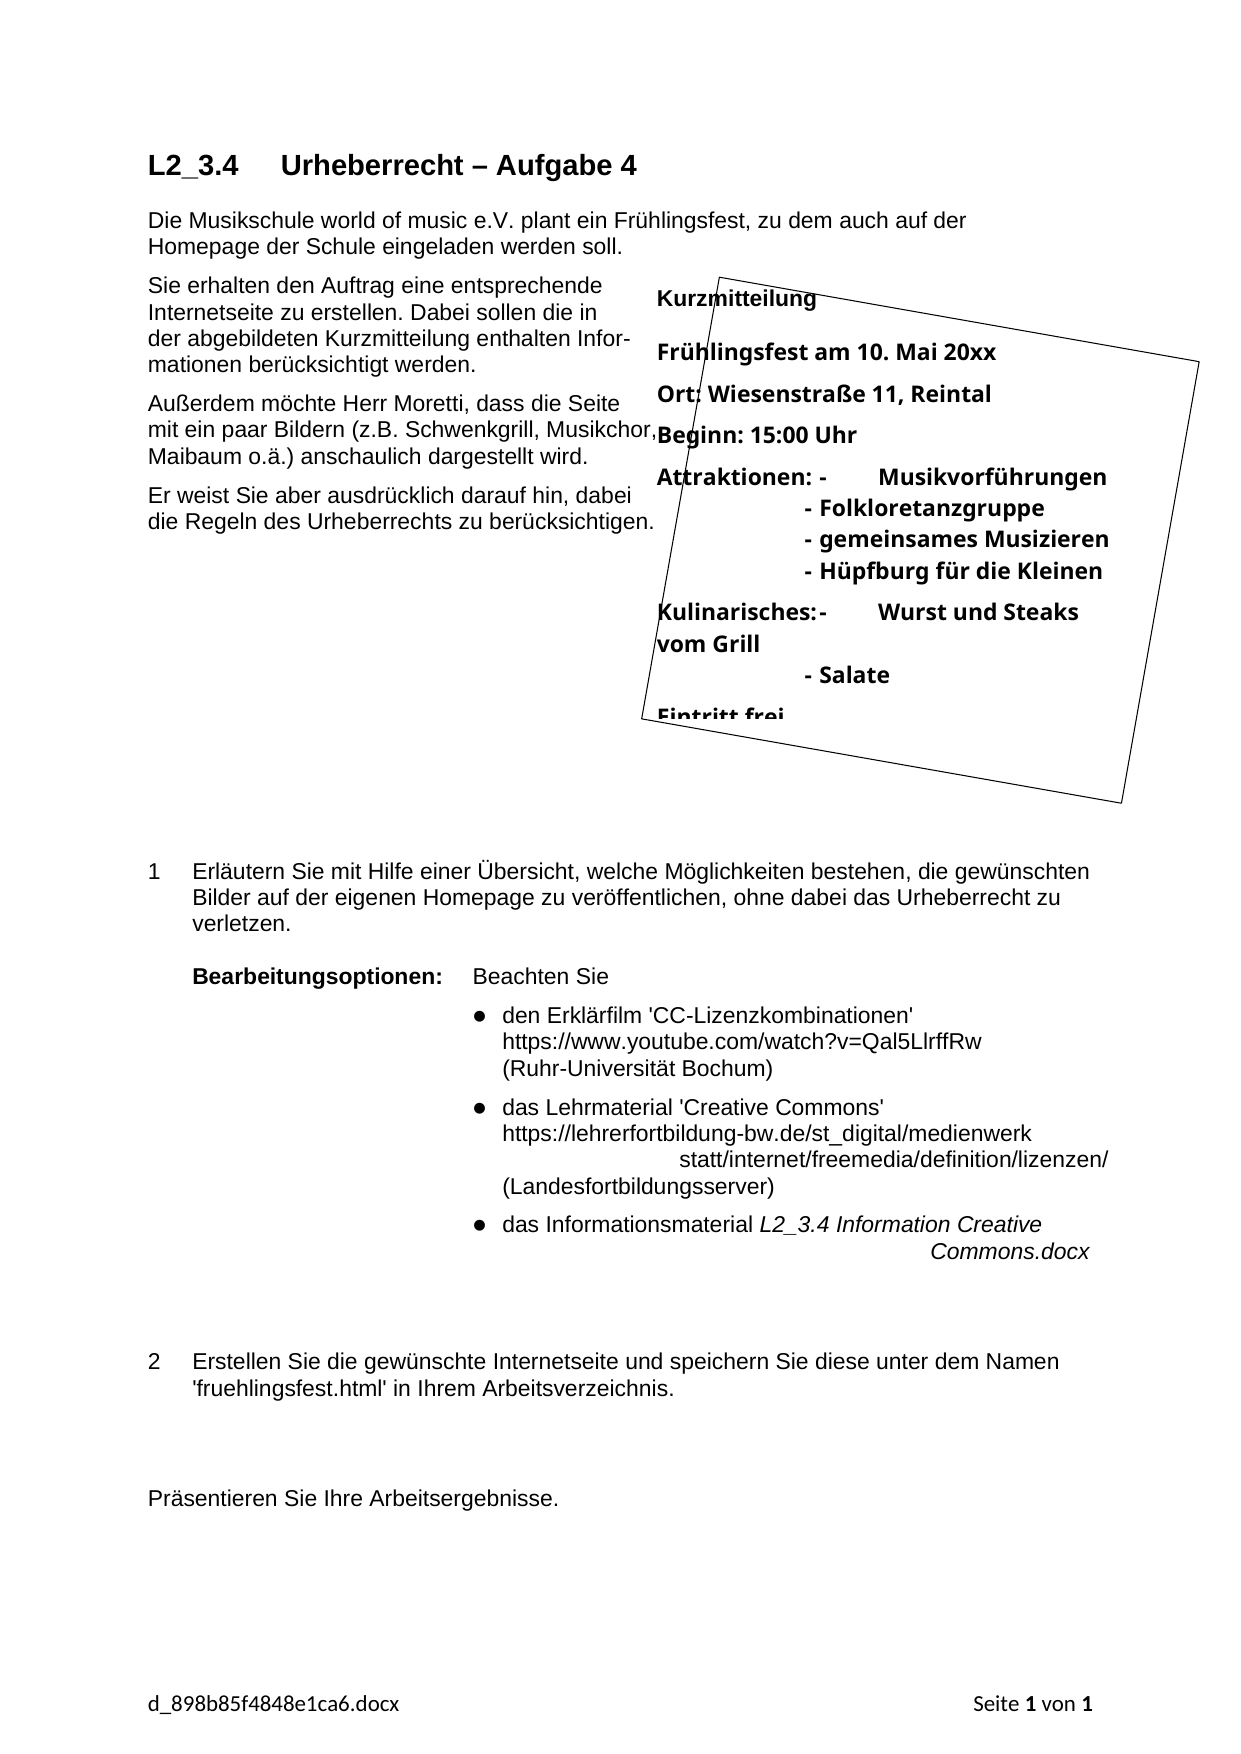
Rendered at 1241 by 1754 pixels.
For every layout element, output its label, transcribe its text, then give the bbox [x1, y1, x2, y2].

text das Informationsmaterial L2_3.4 Information Creative Commons.docx [472, 1211, 1107, 1264]
text den Erklärfilm 'CC-Lizenzkombinationen' https://www.youtube.com/watch?v=Qal5LlrffRw (Ruhr-Universität Bochum) [472, 1002, 1093, 1081]
list 2 Erstellen Sie die gewünschte Internetseite und speichern Sie diese unter dem Namen 'fruehlingsfest.html' in Ihrem Arbeitsverzeichnis. [148, 1348, 1093, 1401]
text Präsentieren Sie Ihre Arbeitsergebnisse. [148, 1485, 1093, 1511]
text das Lehrmaterial 'Creative Commons' https://lehrerfortbildung-bw.de/st_digital/medienwerk statt/internet/freemedia/definition/lizenzen/ (Landesfortbildungsserver) [472, 1093, 1122, 1199]
list Die Musikschule world of music e.V. plant ein Frühlingsfest, zu dem auch auf der Homepage der Schule eingeladen werden soll. [148, 207, 1075, 260]
list 1 Erläutern Sie mit Hilfe einer Übersicht, welche Möglichkeiten bestehen, die gewünschten Bilder auf der eigenen Homepage zu veröffentlichen, ohne dabei das Urheberrecht zu verletzen. [148, 858, 1093, 937]
text Bearbeitungsoptionen: Beachten Sie [192, 963, 1093, 989]
list Er weist Sie aber ausdrücklich darauf hin, dabei die Regeln des Urheberrechts zu berücksichtigen. [148, 482, 682, 534]
text L2_3.4 Urheberrecht – Aufgabe 4 [148, 148, 1093, 181]
list Sie erhalten den Auftrag eine entsprechende Internetseite zu erstellen. Dabei sollen die in der abgebildeten Kurzmitteilung enthalten Infor- mationen berücksichtigt werden. [148, 272, 1075, 378]
list Außerdem möchte Herr Moretti, dass die Seite mit ein paar Bildern (z.B. Schwenkgrill, Musikchor, Maibaum o.ä.) anschaulich dargestellt wird. [148, 390, 698, 469]
